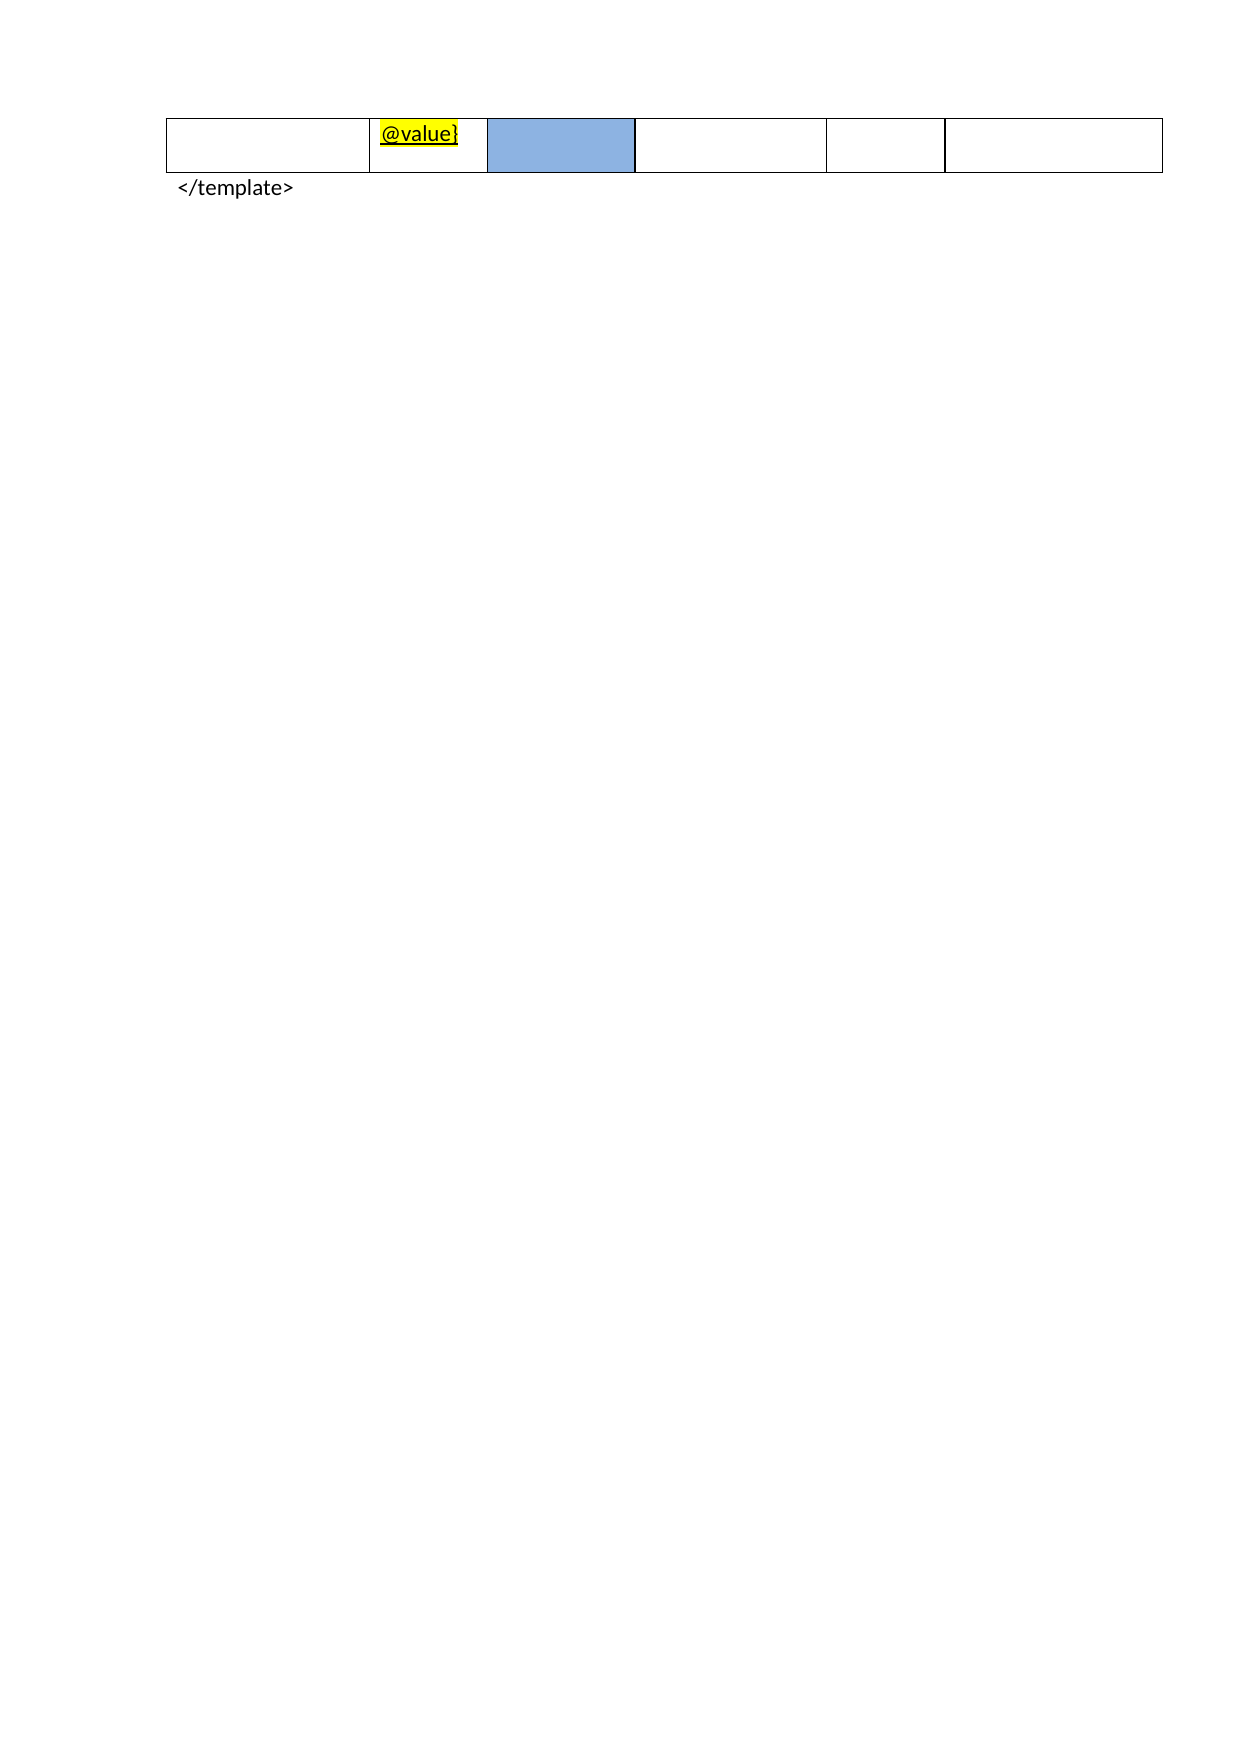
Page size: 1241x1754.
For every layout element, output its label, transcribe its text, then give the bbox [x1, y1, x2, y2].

table_header 34 [488, 119, 634, 172]
table_header 1 [167, 119, 369, 172]
table_header 234234 [946, 119, 1162, 172]
table_header 3423 [827, 119, 944, 172]
table_header 345 [636, 119, 826, 172]
text </template> [177, 173, 1152, 201]
table_header ~{@value} [370, 119, 487, 172]
